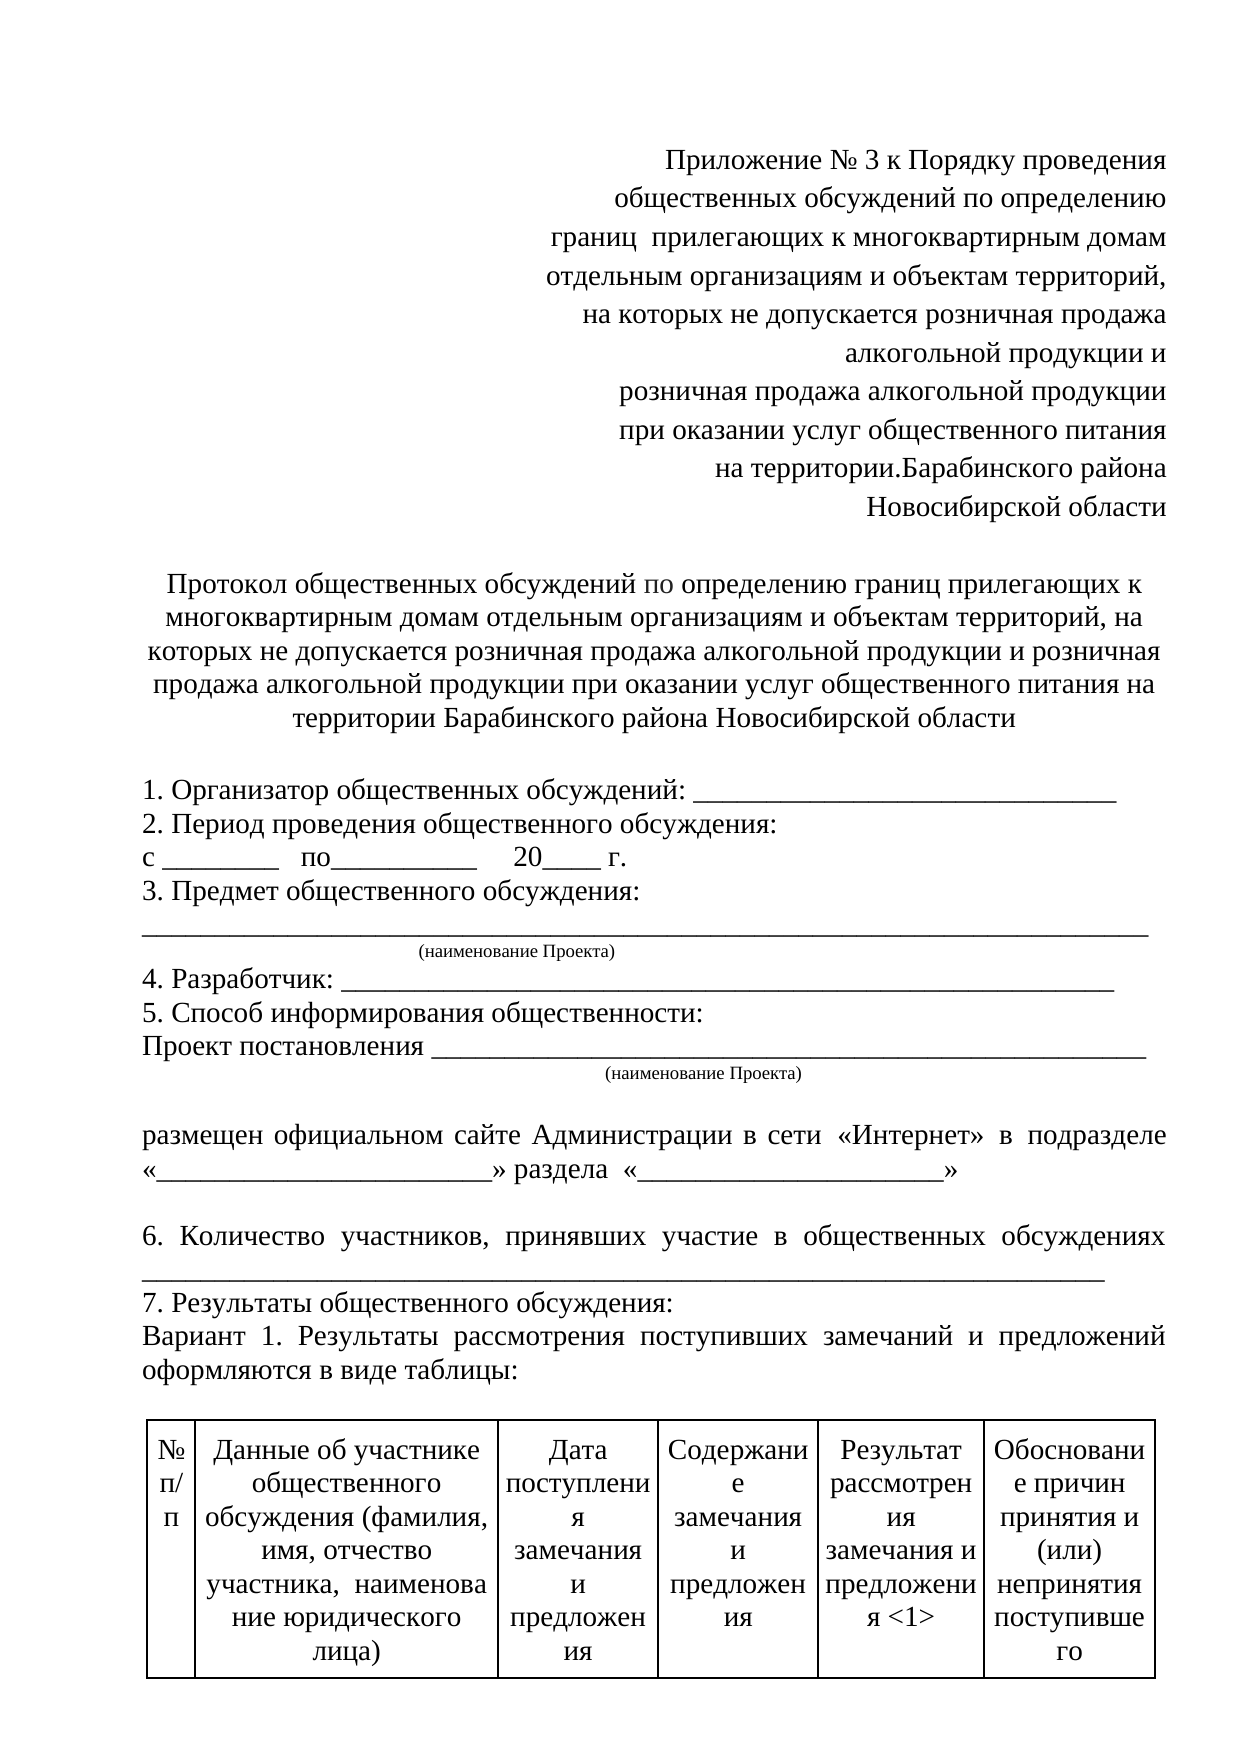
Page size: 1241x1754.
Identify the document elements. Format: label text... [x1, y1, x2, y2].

text с ________ по__________ 20____ г. [142, 839, 1167, 873]
text 6. Количество участников, принявших участие в общественных обсуждениях __________________________________________________________________ [142, 1218, 1167, 1285]
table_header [819, 1421, 983, 1677]
table_header № п/п [148, 1421, 194, 1677]
text размещен официальном сайте Администрации в сети «Интернет» в подразделе «_______________________» раздела «_____________________» [142, 1117, 1167, 1184]
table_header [985, 1421, 1154, 1677]
text Вариант 1. Результаты рассмотрения поступивших замечаний и предложений оформляются в виде таблицы: [142, 1318, 1167, 1386]
text на территории.Барабинского района [142, 450, 1167, 484]
text 5. Способ информирования общественности: [142, 995, 1167, 1028]
text Протокол общественных обсуждений по определению границ прилегающих к многоквартирным домам отдельным организациям и объектам территорий, на которых не допускается розничная продажа алкогольной продукции и розничная продажа алкогольной продукции при оказании услуг общественного питания на территории Барабинского района Новосибирской области [142, 566, 1167, 734]
text 7. Результаты общественного обсуждения: [142, 1285, 1167, 1318]
text Новосибирской области [142, 489, 1167, 522]
text 2. Период проведения общественного обсуждения: [142, 806, 1167, 839]
text 4. Разработчик: _____________________________________________________ [142, 961, 1167, 995]
text границ прилегающих к многоквартирным домам [142, 219, 1167, 253]
text на которых не допускается розничная продажа [142, 296, 1167, 330]
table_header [196, 1421, 497, 1677]
text алкогольной продукции и [142, 335, 1167, 368]
text (наименование Проекта) [142, 1062, 1167, 1084]
text Приложение № 3 к Порядку проведения [142, 142, 1167, 176]
text 1. Организатор общественных обсуждений: _____________________________ [142, 772, 1167, 806]
text (наименование Проекта) [142, 940, 1167, 961]
text Проект постановления _________________________________________________ [142, 1028, 1167, 1062]
text 3. Предмет общественного обсуждения: [142, 873, 1167, 906]
text отдельным организациям и объектам территорий, [142, 258, 1167, 291]
text общественных обсуждений по определению [142, 181, 1167, 214]
text при оказании услуг общественного питания [142, 412, 1167, 445]
text _____________________________________________________________________ [142, 906, 1167, 940]
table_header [499, 1421, 657, 1677]
text розничная продажа алкогольной продукции [142, 373, 1167, 407]
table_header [659, 1421, 817, 1677]
